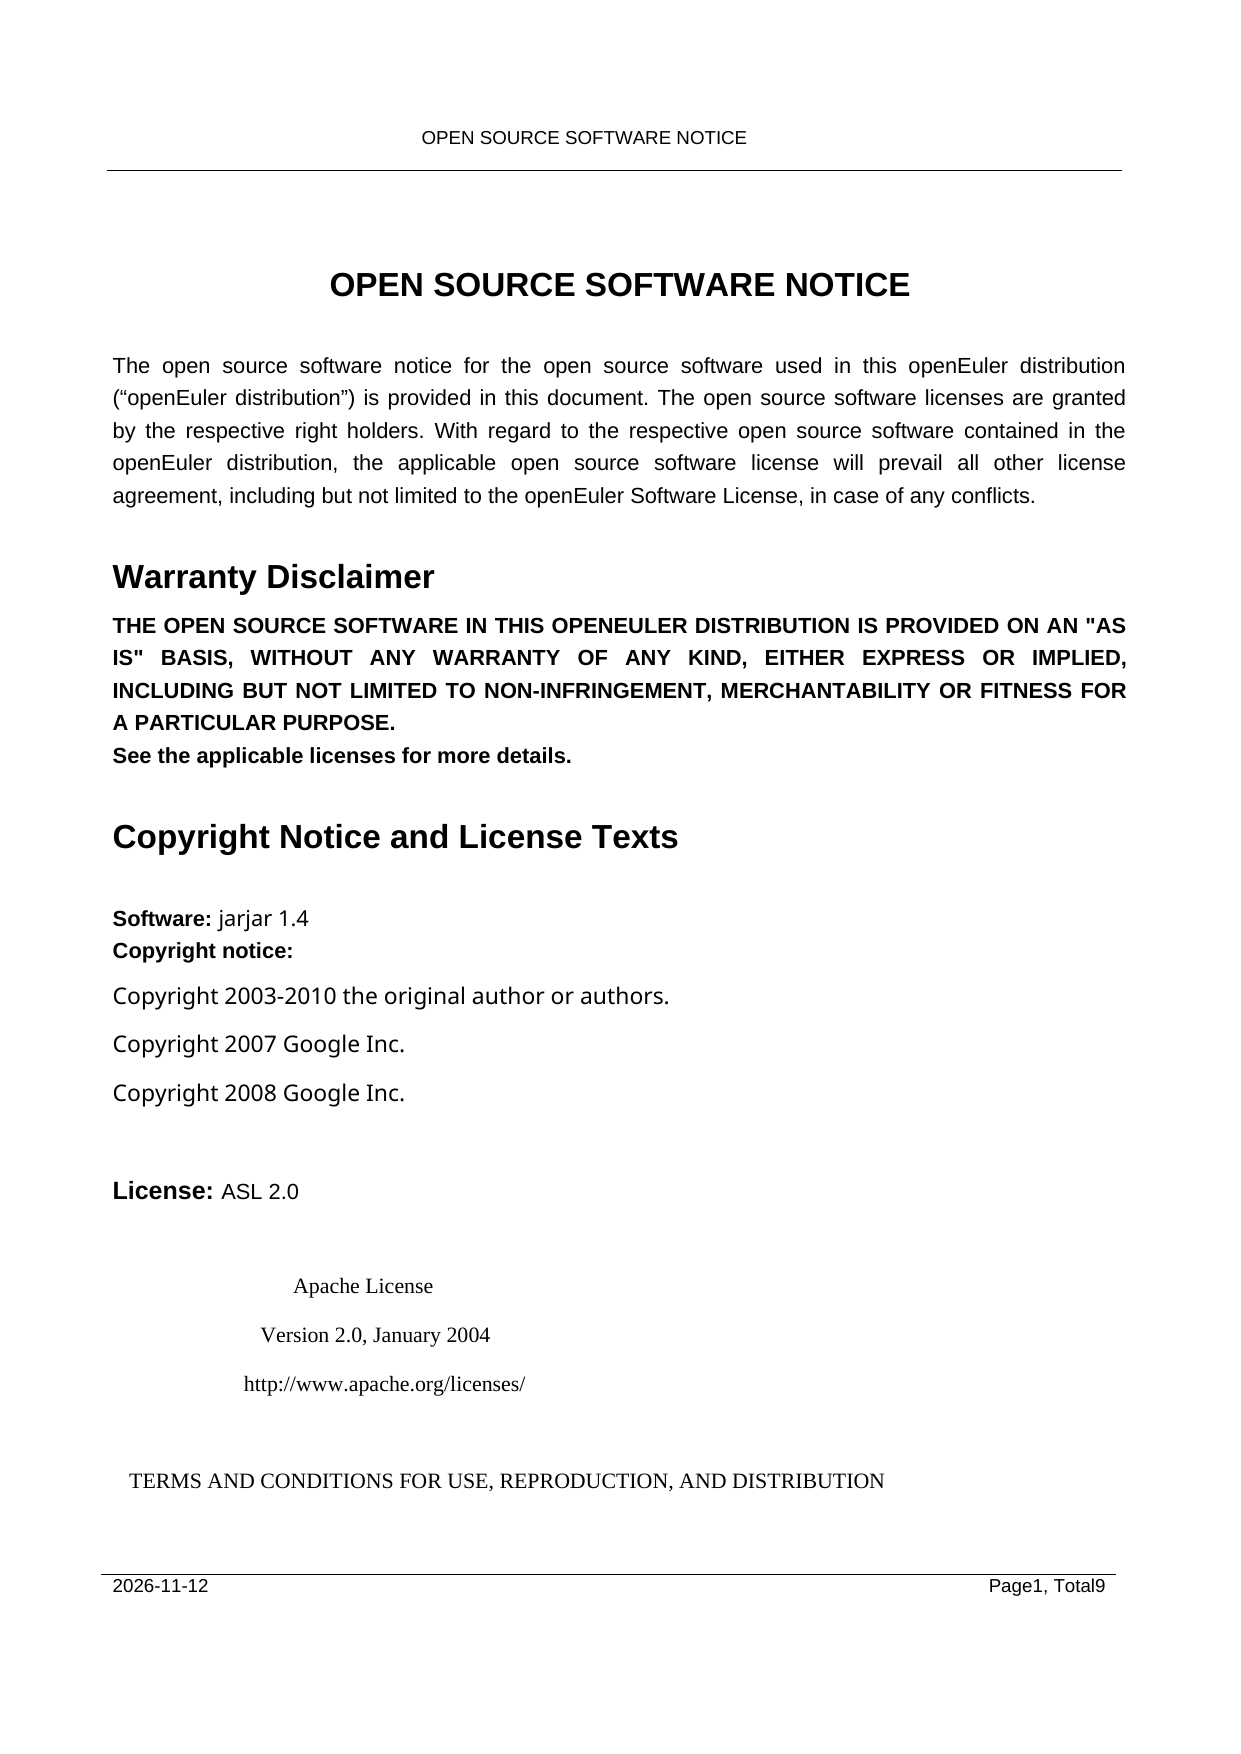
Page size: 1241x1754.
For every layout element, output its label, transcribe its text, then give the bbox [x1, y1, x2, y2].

text OPEN SOURCE SOFTWARE NOTICE [112, 251, 1128, 316]
text Copyright 2003-2010 the original author or authors. Copyright 2007 Google Inc. Copyright 2008 Google Inc. [112, 979, 1128, 1158]
text Copyright notice: [112, 934, 1128, 966]
text THE OPEN SOURCE SOFTWARE IN THIS OPENEULER DISTRIBUTION IS PROVIDED ON AN "AS IS" BASIS, WITHOUT ANY WARRANTY OF ANY KIND, EITHER EXPRESS OR IMPLIED, INCLUDING BUT NOT LIMITED TO NON-INFRINGEMENT, MERCHANTABILITY OR FITNESS FOR A PARTICULAR PURPOSE. See the applicable licenses for more details. [112, 609, 1128, 771]
text The open source software notice for the open source software used in this openEuler distribution (“openEuler distribution”) is provided in this document. The open source software licenses are granted by the respective right holders. With regard to the respective open source software contained in the openEuler distribution, the applicable open source software license will prevail all other license agreement, including but not limited to the openEuler Software License, in case of any conflicts. [112, 349, 1128, 511]
text Copyright Notice and License Texts [112, 804, 1128, 869]
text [112, 1221, 1128, 1497]
text Software: jarjar 1.4 [112, 901, 1128, 934]
text Warranty Disclaimer [112, 544, 1128, 609]
text License: ASL 2.0 [112, 1174, 1128, 1207]
